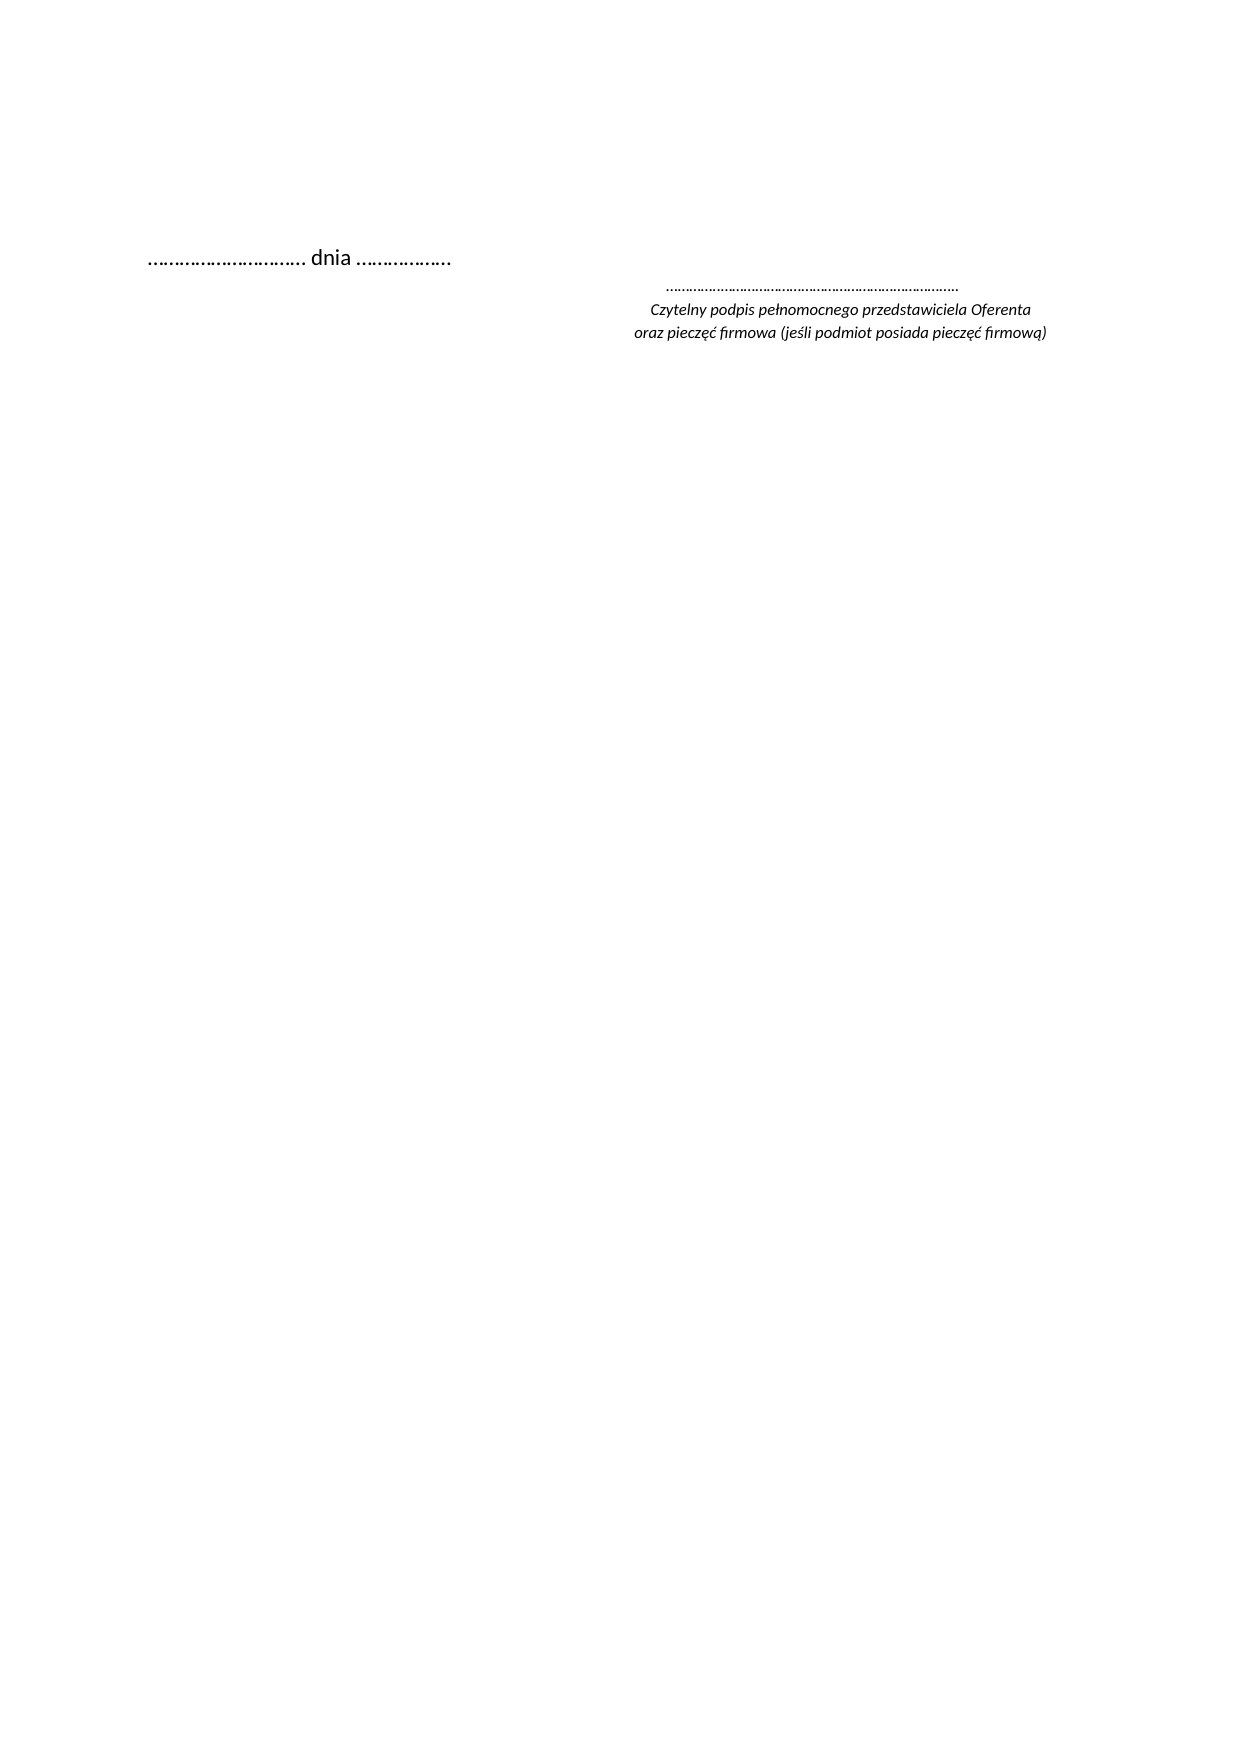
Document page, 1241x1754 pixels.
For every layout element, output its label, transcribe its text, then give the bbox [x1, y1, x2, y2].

text ………………………… dnia ……………… [148, 243, 1093, 271]
text Czytelny podpis pełnomocnego przedstawiciela Oferenta [517, 299, 1093, 319]
text …………..…………………………………………………….. [591, 275, 1093, 296]
text oraz pieczęć firmowa (jeśli podmiot posiada pieczęć firmową) [148, 322, 1093, 342]
